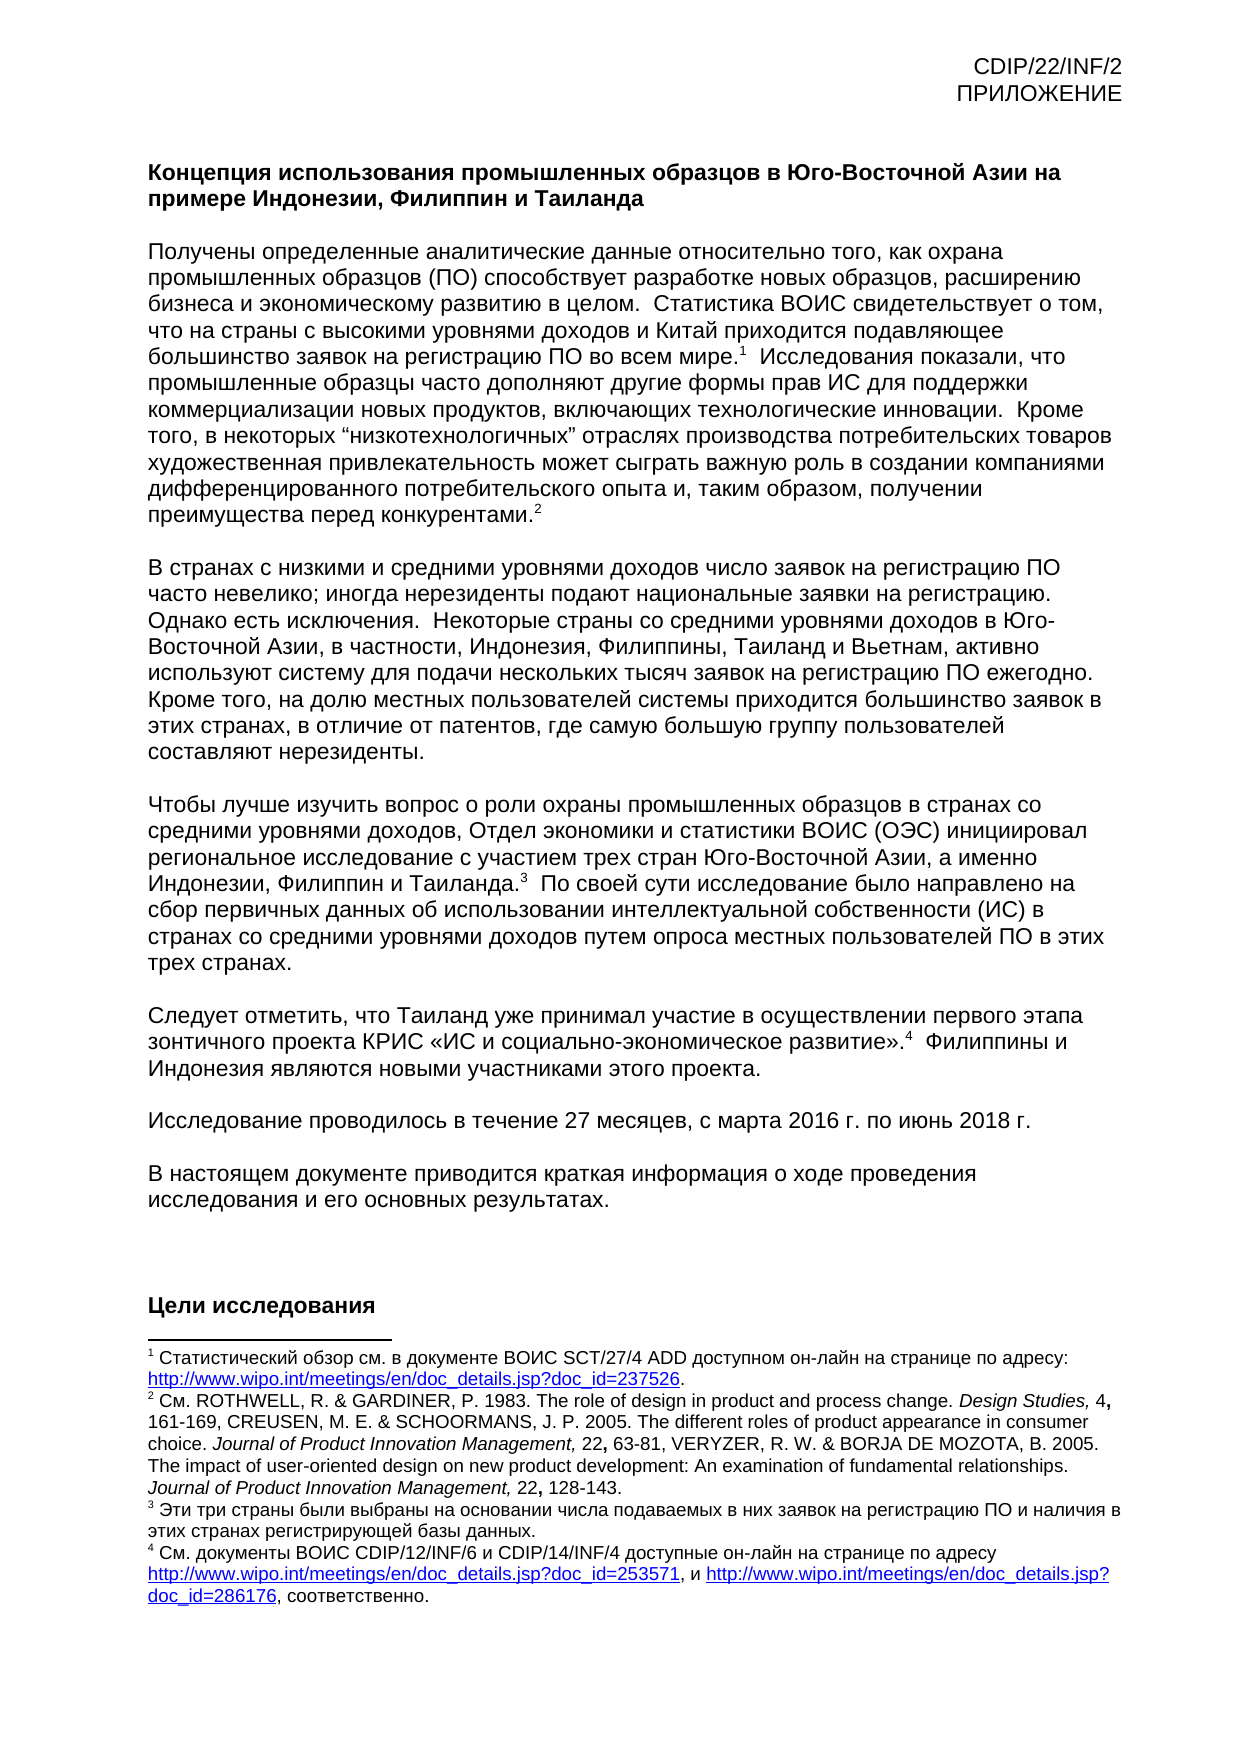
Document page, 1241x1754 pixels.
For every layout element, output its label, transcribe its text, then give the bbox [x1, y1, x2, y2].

text В настоящем документе приводится краткая информация о ходе проведения исследования и его основных результатах. [148, 1160, 1122, 1213]
text Следует отметить, что Таиланд уже принимал участие в осуществлении первого этапа зонтичного проекта КРИС «ИС и социально-экономическое развитие». Филиппины и Индонезия являются новыми участниками этого проекта. [148, 1002, 1122, 1081]
text Получены определенные аналитические данные относительно того, как охрана промышленных образцов (ПО) способствует разработке новых образцов, расширению бизнеса и экономическому развитию в целом. Статистика ВОИС свидетельствует о том, что на страны с высокими уровнями доходов и Китай приходится подавляющее большинство заявок на регистрацию ПО во всем мире. Исследования показали, что промышленные образцы часто дополняют другие формы прав ИС для поддержки коммерциализации новых продуктов, включающих технологические инновации. Кроме того, в некоторых “низкотехнологичных” отраслях производства потребительских товаров художественная привлекательность может сыграть важную роль в создании компаниями дифференцированного потребительского опыта и, таким образом, получении преимущества перед конкурентами. [148, 238, 1122, 527]
text В странах с низкими и средними уровнями доходов число заявок на регистрацию ПО часто невелико; иногда нерезиденты подают национальные заявки на регистрацию. Однако есть исключения. Некоторые страны со средними уровнями доходов в Юго-Восточной Азии, в частности, Индонезия, Филиппины, Таиланд и Вьетнам, активно используют систему для подачи нескольких тысяч заявок на регистрацию ПО ежегодно. Кроме того, на долю местных пользователей системы приходится большинство заявок в этих странах, в отличие от патентов, где самую большую группу пользователей составляют нерезиденты. [148, 554, 1122, 765]
text Исследование проводилось в течение 27 месяцев, с марта 2016 г. по июнь 2018 г. [148, 1107, 1122, 1134]
text Чтобы лучше изучить вопрос о роли охраны промышленных образцов в странах со средними уровнями доходов, Отдел экономики и статистики ВОИС (ОЭС) инициировал региональное исследование с участием трех стран Юго-Восточной Азии, а именно Индонезии, Филиппин и Таиланда. По своей сути исследование было направлено на сбор первичных данных об использовании интеллектуальной собственности (ИС) в странах со средними уровнями доходов путем опроса местных пользователей ПО в этих трех странах. [148, 791, 1122, 976]
text Концепция использования промышленных образцов в Юго-Восточной Азии на примере Индонезии, Филиппин и Таиланда [148, 158, 1122, 211]
text Цели исследования [148, 1292, 1122, 1318]
